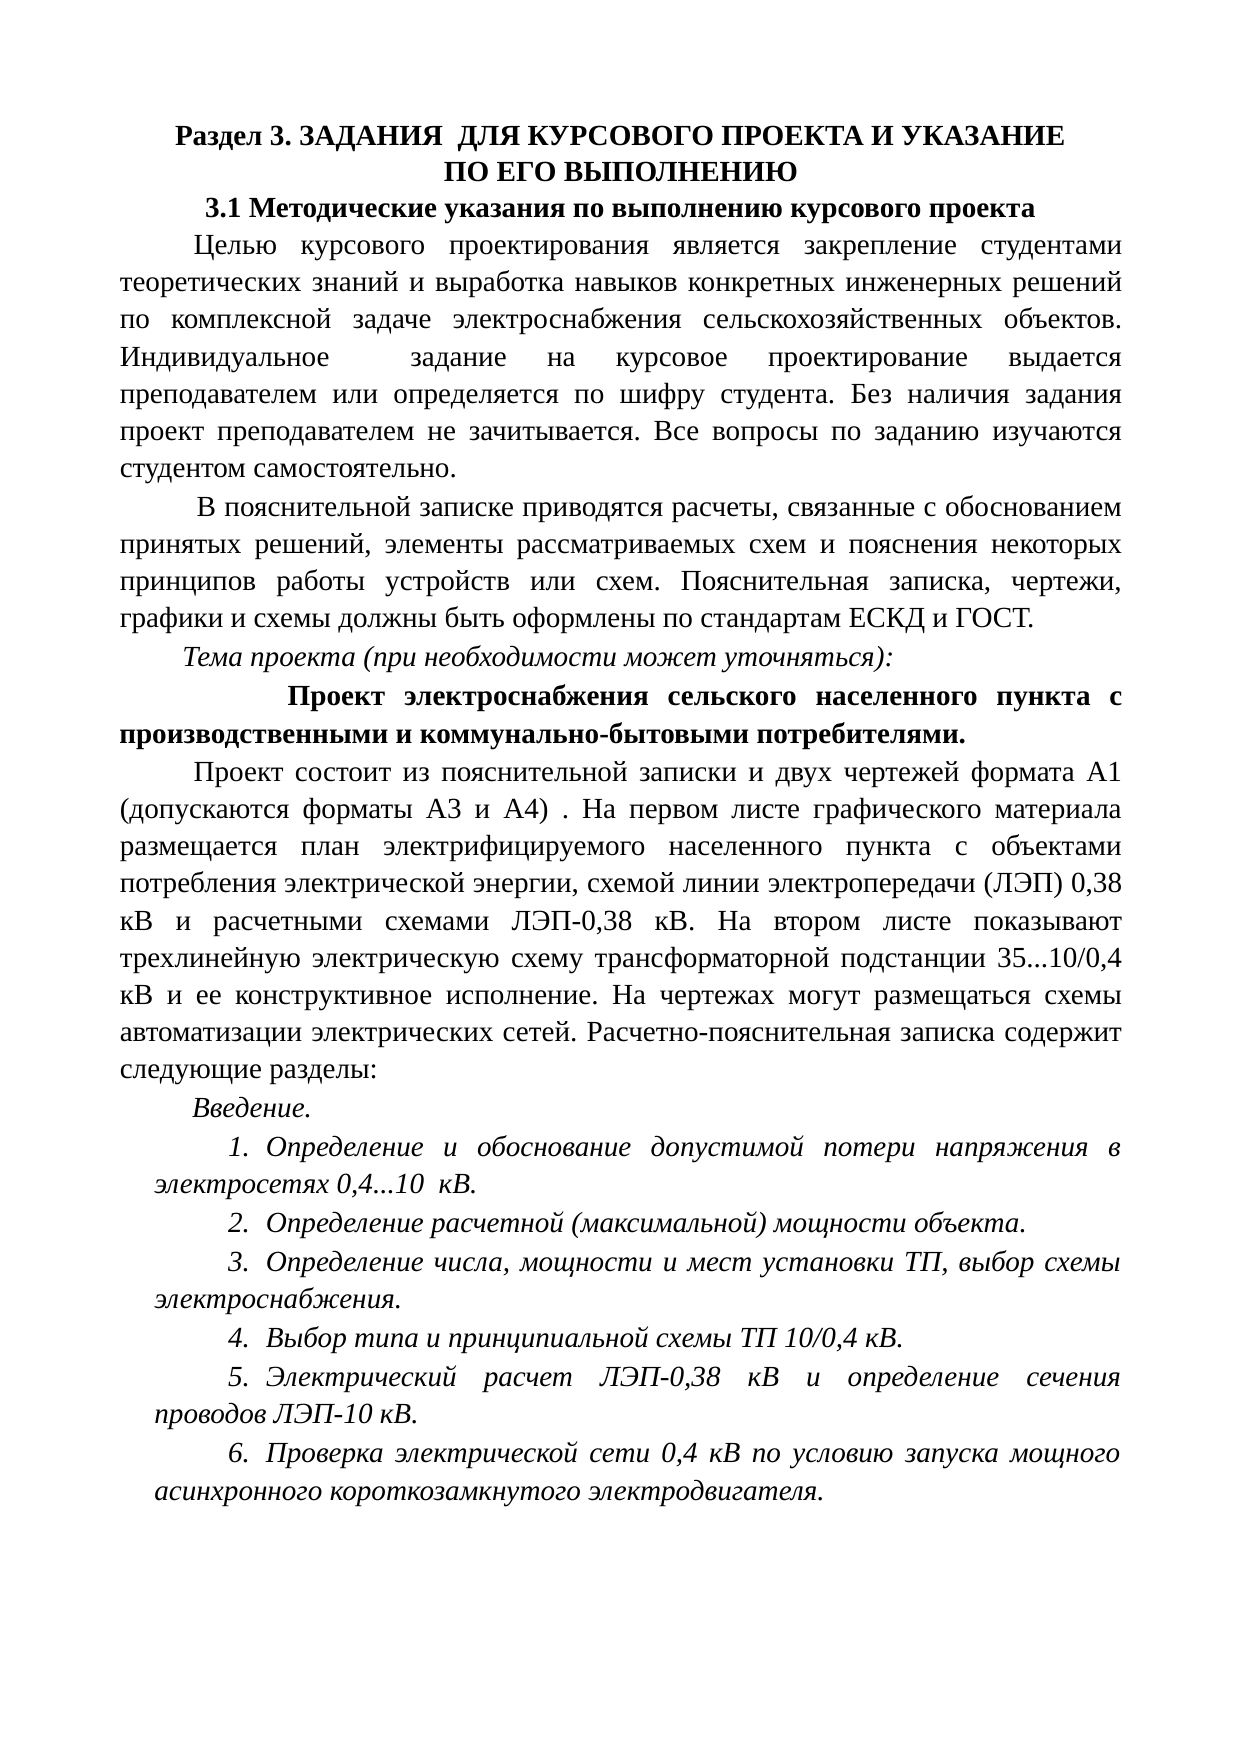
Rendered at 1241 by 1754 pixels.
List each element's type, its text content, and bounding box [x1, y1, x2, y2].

list Выбор типа и принципиальной схемы ТП 10/0,4 кВ. [154, 1320, 1124, 1354]
text Целью курсового проектирования является закрепление студентами теоретических знаний и выработка навыков конкретных инженерных решений по комплексной задаче электроснабжения сельскохозяйственных объектов. Индивидуальное задание на курсовое проектирование выдается преподавателем или определяется по шифру студента. Без наличия задания проект преподавателем не зачитывается. Все вопросы по заданию изучаются студентом самостоятельно. [119, 227, 1123, 484]
list Электрический расчет ЛЭП-0,38 кВ и определение сечения проводов ЛЭП-10 кВ. [154, 1359, 1124, 1430]
text Проект состоит из пояснительной записки и двух чертежей формата А1 (допускаются форматы А3 и А4) . На первом листе графического материала размещается план электрифицируемого населенного пункта с объектами потребления электрической энергии, схемой линии электропередачи (ЛЭП) 0,38 кВ и расчетными схемами ЛЭП-0,38 кВ. На втором листе показывают трехлинейную электрическую схему трансформаторной подстанции 35...10/0,4 кВ и ее конструктивное исполнение. На чертежах могут размещаться схемы автоматизации электрических сетей. Расчетно-пояснительная записка содержит следующие разделы: [119, 754, 1123, 1085]
text 3.1 Методические указания по выполнению курсового проекта [155, 191, 1086, 224]
text Введение. [192, 1090, 1124, 1124]
text В пояснительной записке приводятся расчеты, связанные с обоснованием принятых решений, элементы рассматриваемых схем и пояснения некоторых принципов работы устройств или схем. Пояснительная записка, чертежи, графики и схемы должны быть оформлены по стандартам ЕСКД и ГОСТ. [119, 489, 1123, 634]
text Тема проекта (при необходимости может уточняться): [116, 639, 1124, 673]
list Определение расчетной (максимальной) мощности объекта. [154, 1205, 1124, 1239]
text Проект электроснабжения сельского населенного пункта с производственными и коммунально-бытовыми потребителями. [118, 678, 1124, 749]
list Проверка электрической сети 0,4 кВ по условию запуска мощного асинхронного короткозамкнутого электродвигателя. [154, 1435, 1124, 1506]
subtitle Раздел 3. ЗАДАНИЯ ДЛЯ КУРСОВОГО ПРОЕКТА И УКАЗАНИЕ ПО ЕГО ВЫПОЛНЕНИЮ [155, 118, 1086, 188]
list Определение числа, мощности и мест установки ТП, выбор схемы электроснабжения. [154, 1244, 1124, 1315]
list Определение и обоснование допустимой потери напряжения в электросетях 0,4...10 кВ. [154, 1129, 1124, 1200]
